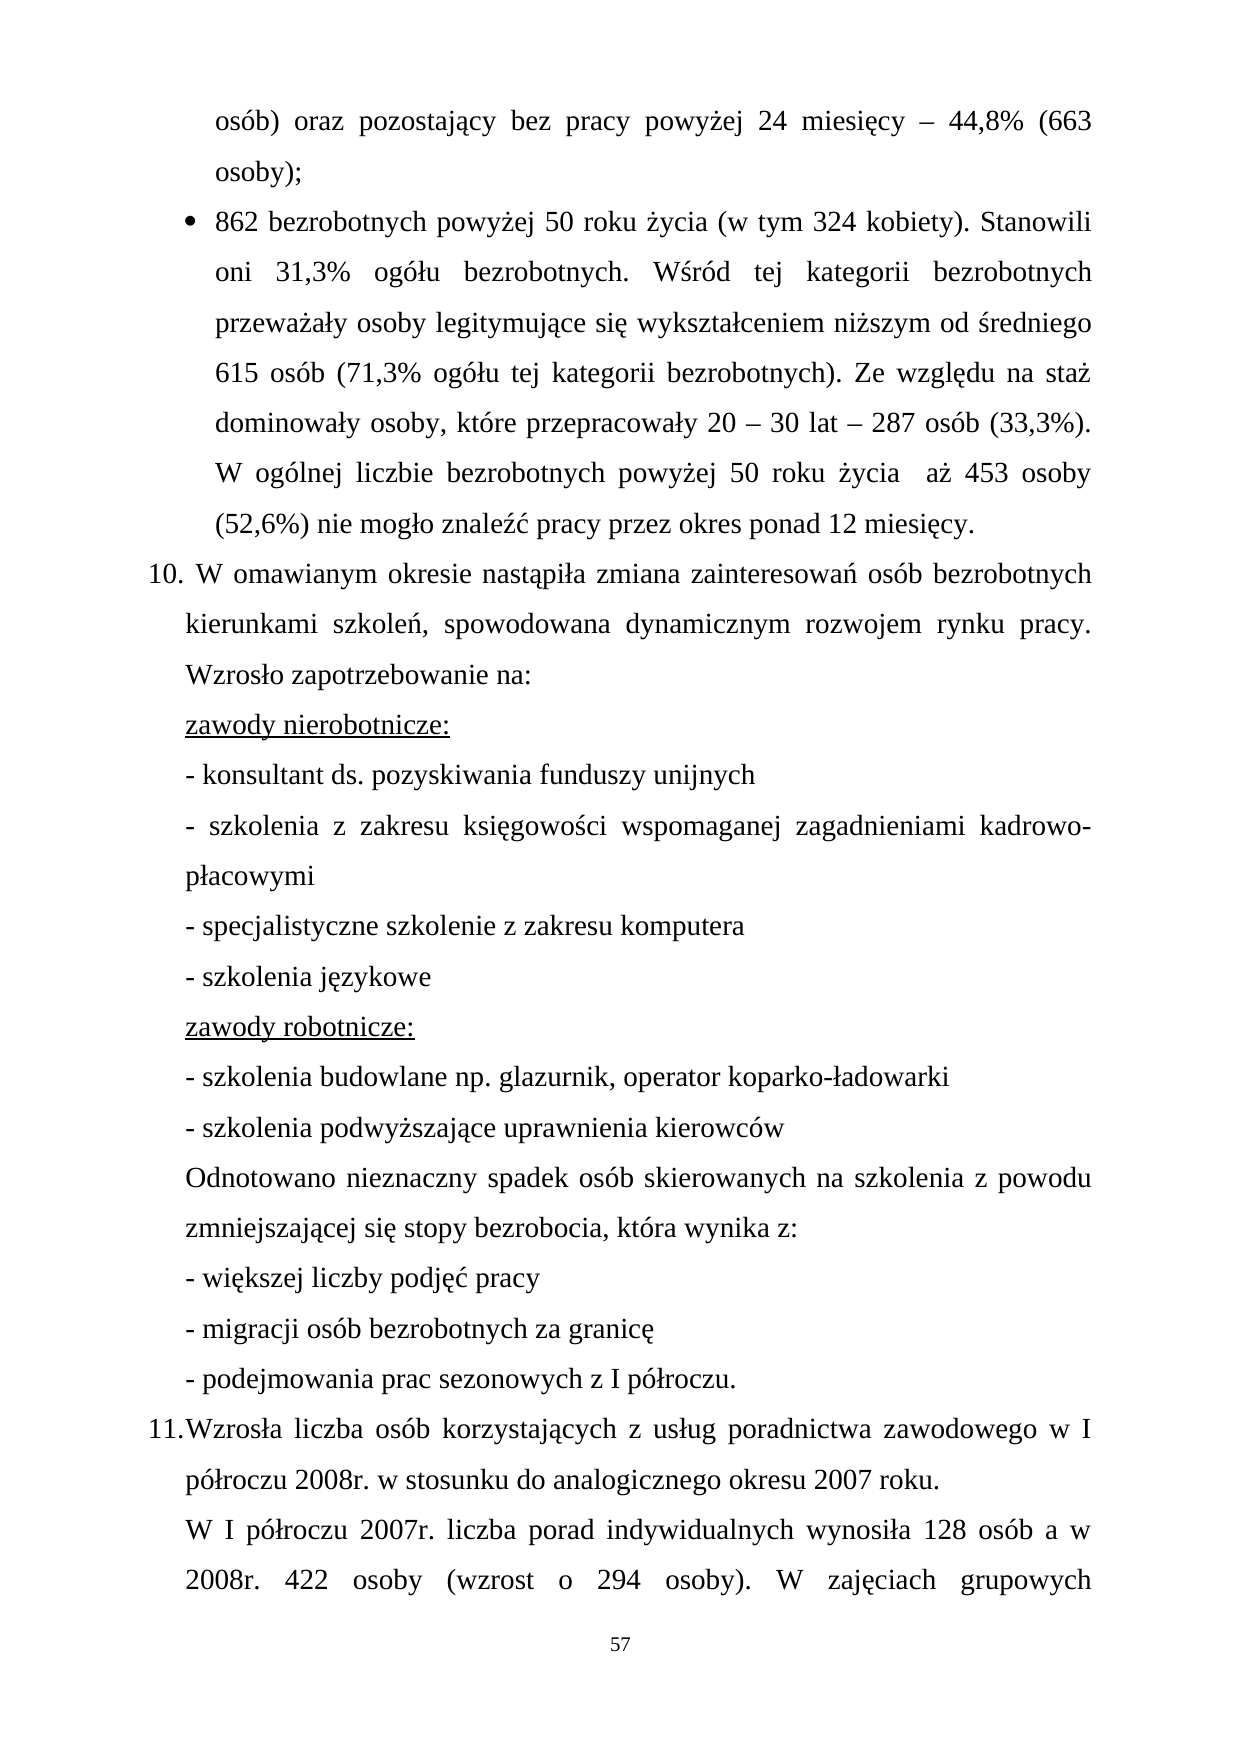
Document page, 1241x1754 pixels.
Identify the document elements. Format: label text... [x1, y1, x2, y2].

text - konsultant ds. pozyskiwania funduszy unijnych [185, 757, 1092, 791]
text - większej liczby podjęć pracy [185, 1261, 1092, 1294]
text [185, 1512, 1092, 1596]
list Wzrosła liczba osób korzystających z usług poradnictwa zawodowego w I półroczu 2008r. w stosunku do analogicznego okresu 2007 roku. [148, 1412, 1092, 1495]
text zawody nierobotnicze: [185, 707, 1092, 741]
text Odnotowano nieznaczny spadek osób skierowanych na szkolenia z powodu zmniejszającej się stopy bezrobocia, która wynika z: [185, 1160, 1092, 1244]
text - migracji osób bezrobotnych za granicę [185, 1311, 1092, 1344]
list 862 bezrobotnych powyżej 50 roku życia (w tym 324 kobiety). Stanowili oni 31,3% ogółu bezrobotnych. Wśród tej kategorii bezrobotnych przeważały osoby legitymujące się wykształceniem niższym od średniego 615 osób (71,3% ogółu tej kategorii bezrobotnych). Ze względu na staż dominowały osoby, które przepracowały 20 – 30 lat – 287 osób (33,3%). W ogólnej liczbie bezrobotnych powyżej 50 roku życia aż 453 osoby (52,6%) nie mogło znaleźć pracy przez okres ponad 12 miesięcy. [185, 204, 1092, 539]
text - szkolenia podwyższające uprawnienia kierowców [185, 1110, 1092, 1143]
text - szkolenia językowe [185, 959, 1092, 992]
text zawody robotnicze: [185, 1009, 1092, 1043]
text - specjalistyczne szkolenie z zakresu komputera [185, 908, 1092, 942]
text - szkolenia budowlane np. glazurnik, operator koparko-ładowarki [185, 1059, 1092, 1093]
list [185, 103, 1092, 187]
text - podejmowania prac sezonowych z I półroczu. [185, 1361, 1092, 1395]
list W omawianym okresie nastąpiła zmiana zainteresowań osób bezrobotnych kierunkami szkoleń, spowodowana dynamicznym rozwojem rynku pracy. Wzrosło zapotrzebowanie na: [148, 556, 1092, 690]
text - szkolenia z zakresu księgowości wspomaganej zagadnieniami kadrowo-płacowymi [185, 808, 1092, 892]
